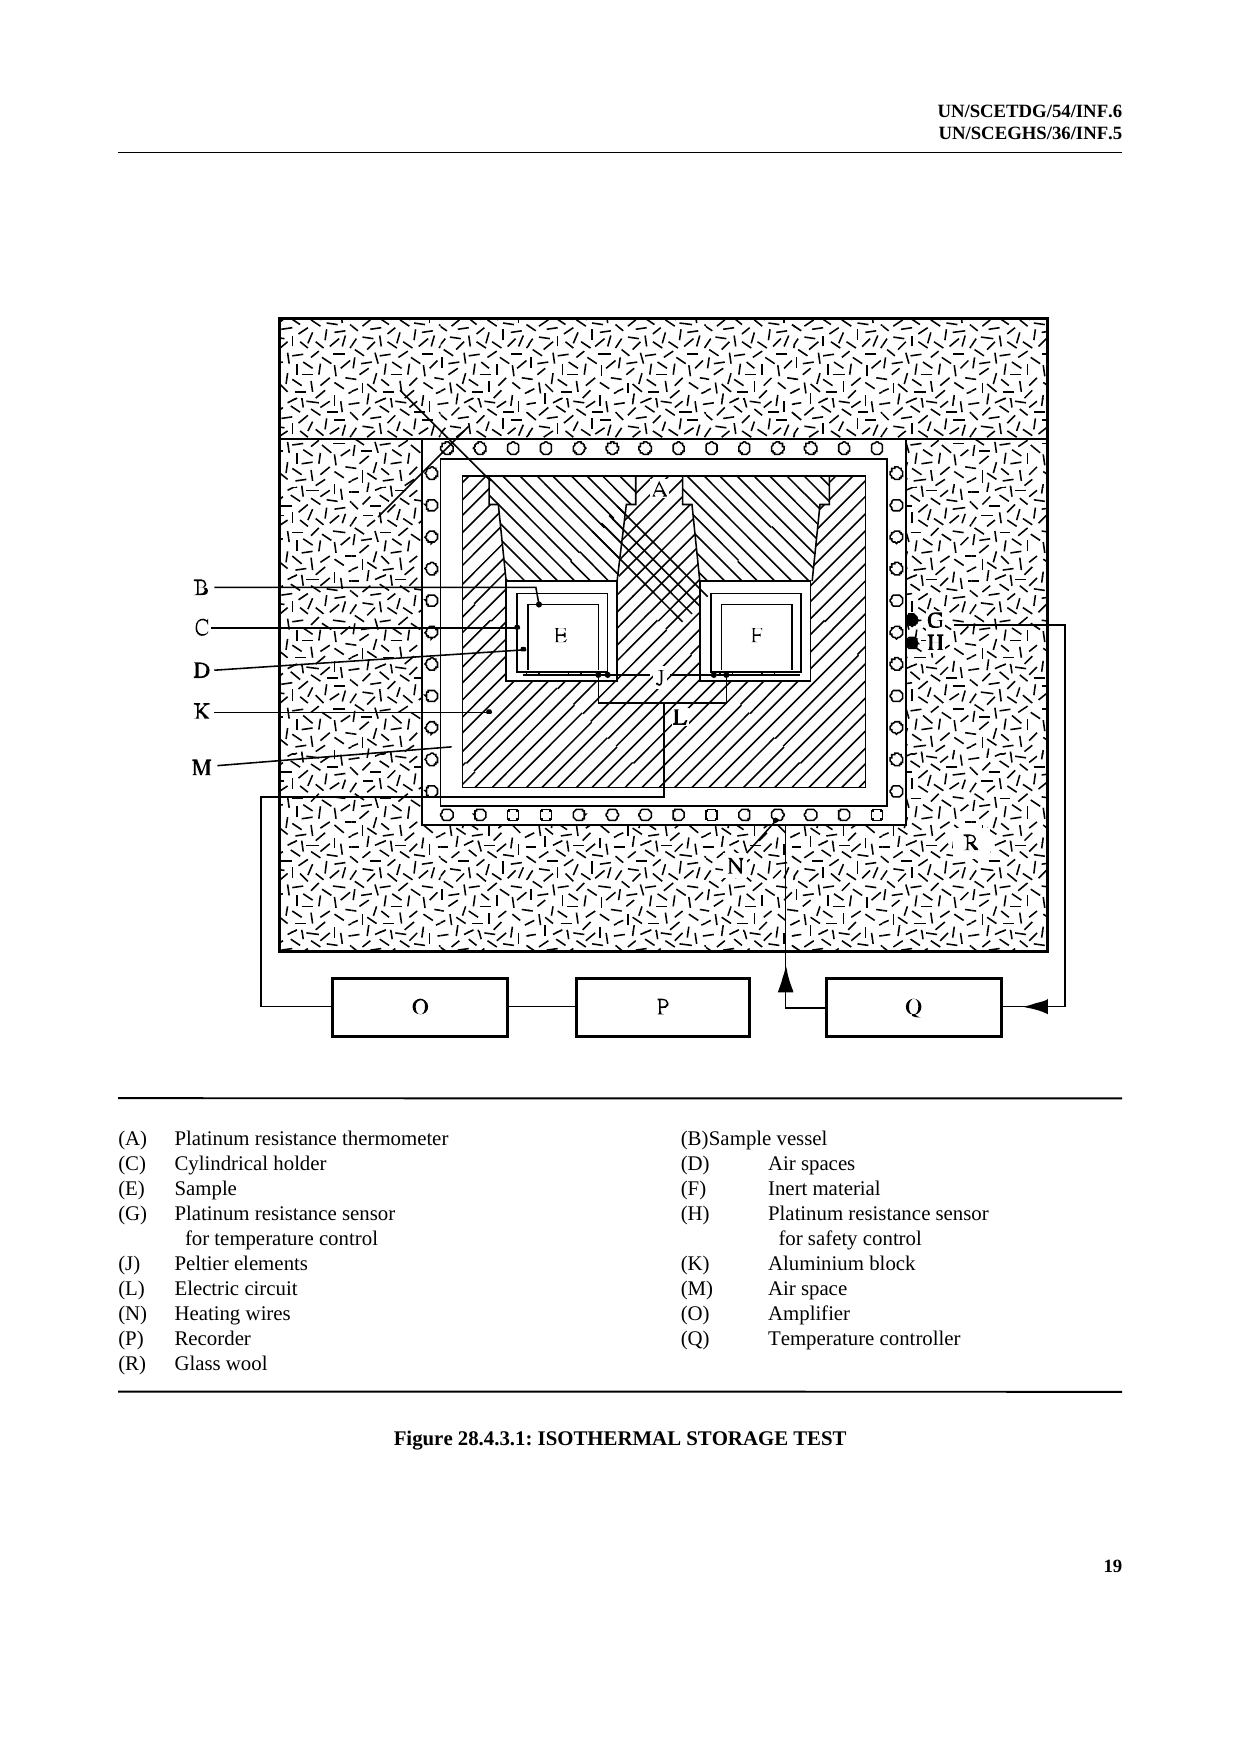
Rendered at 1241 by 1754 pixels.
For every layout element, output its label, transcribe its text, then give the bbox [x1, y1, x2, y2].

list (G) Platinum resistance sensor (H) Platinum resistance sensor [118, 1199, 1122, 1224]
list (J) Peltier elements (K) Aluminium block [118, 1249, 1122, 1274]
list (R) Glass wool [118, 1349, 1122, 1374]
list (L) Electric circuit (M) Air space [118, 1274, 1122, 1299]
list (P) Recorder (Q) Temperature controller [118, 1324, 1122, 1349]
list (C) Cylindrical holder (D) Air spaces [118, 1149, 1122, 1174]
list Figure 28.4.3.1: ISOTHERMAL STORAGE TEST [118, 1424, 1122, 1449]
list (E) Sample (F) Inert material [118, 1174, 1122, 1199]
list (N) Heating wires (O) Amplifier [118, 1299, 1122, 1324]
list for temperature control for safety control [118, 1224, 1122, 1249]
list (A) Platinum resistance thermometer (B) Sample vessel [118, 1124, 1122, 1149]
